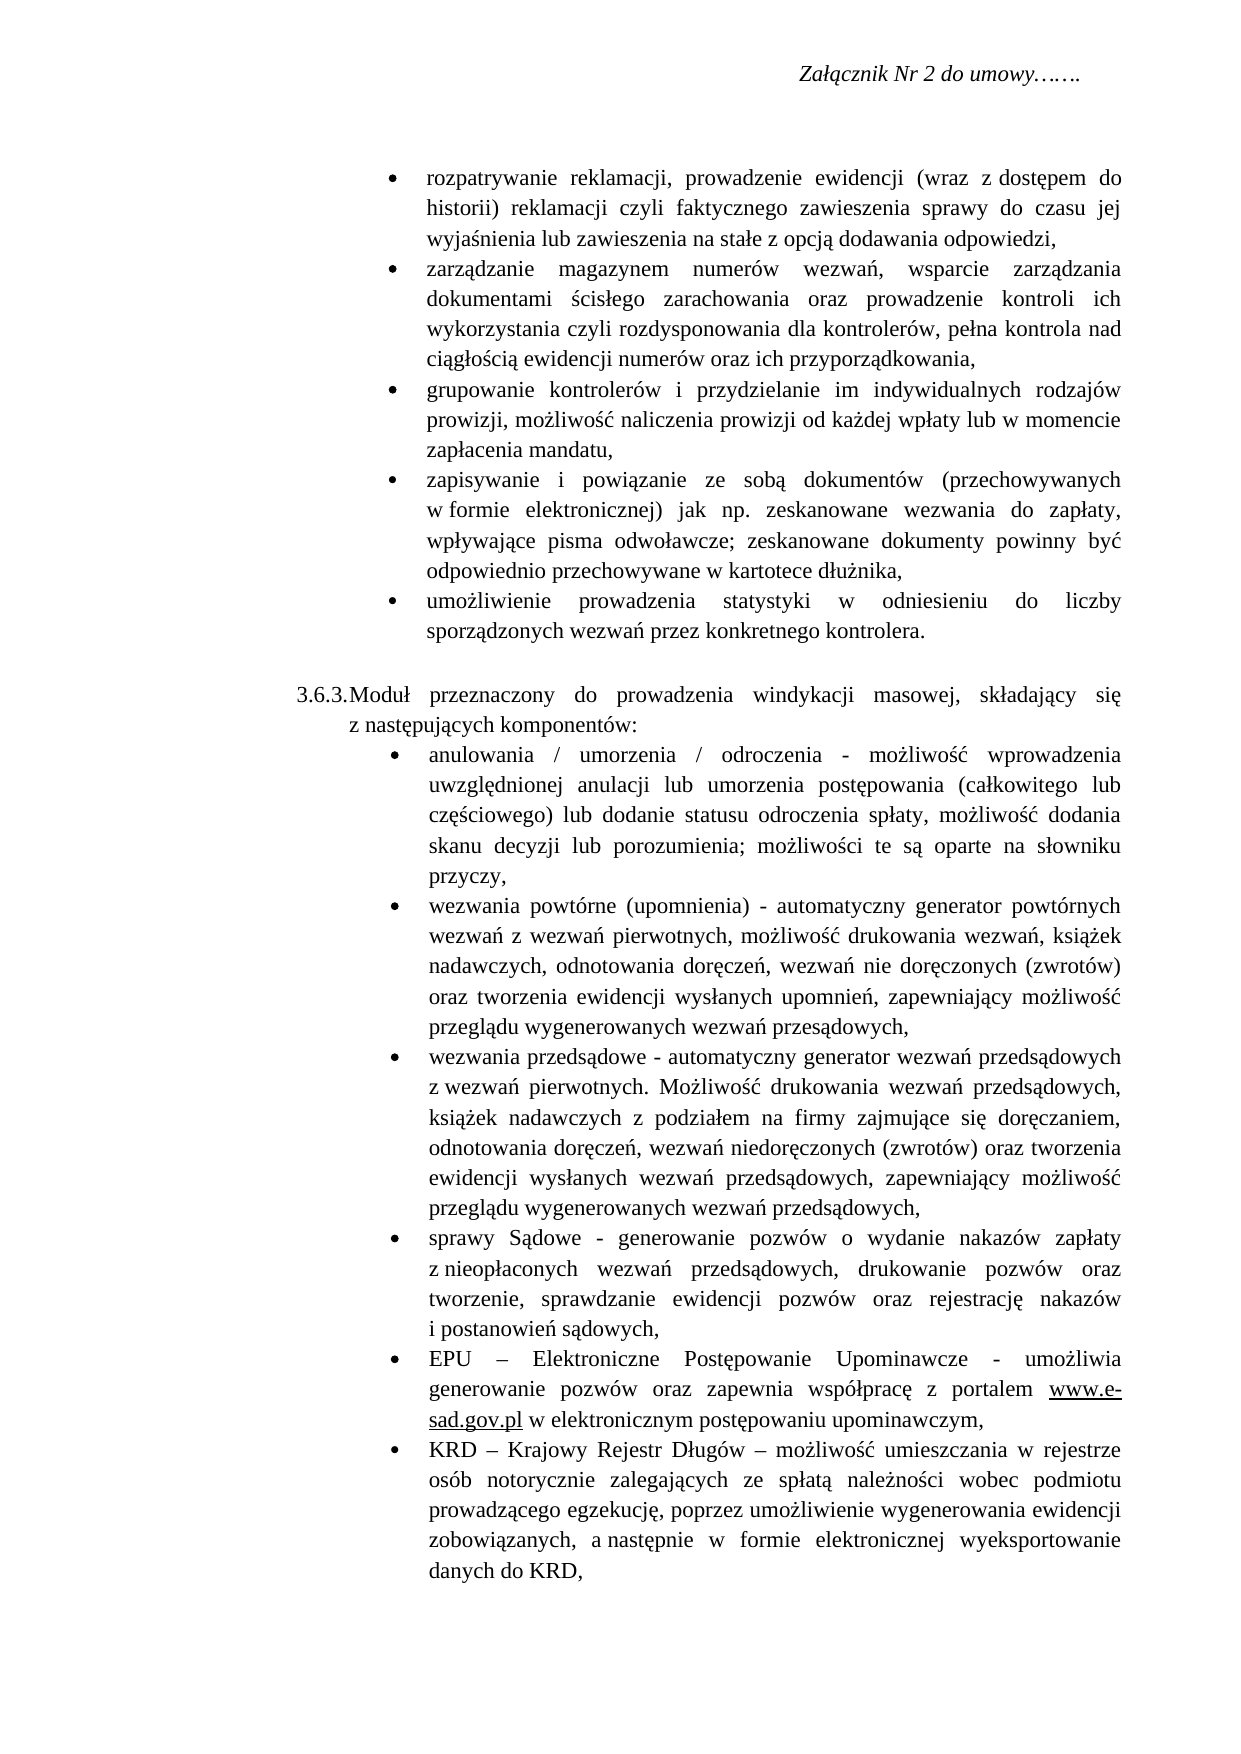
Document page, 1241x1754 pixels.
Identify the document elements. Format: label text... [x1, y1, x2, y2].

list anulowania / umorzenia / odroczenia - możliwość wprowadzenia uwzględnionej anulacji lub umorzenia postępowania (całkowitego lub częściowego) lub dodanie statusu odroczenia spłaty, możliwość dodania skanu decyzji lub porozumienia; możliwości te są oparte na słowniku przyczy, [391, 741, 1122, 888]
list KRD – Krajowy Rejestr Długów – możliwość umieszczania w rejestrze osób notorycznie zalegających ze spłatą należności wobec podmiotu prowadzącego egzekucję, poprzez umożliwienie wygenerowania ewidencji zobowiązanych, a następnie w formie elektronicznej wyeksportowanie danych do KRD, [391, 1436, 1122, 1583]
list sprawy Sądowe - generowanie pozwów o wydanie nakazów zapłaty z nieopłaconych wezwań przedsądowych, drukowanie pozwów oraz tworzenie, sprawdzanie ewidencji pozwów oraz rejestrację nakazów i postanowień sądowych, [391, 1224, 1122, 1341]
list umożliwienie prowadzenia statystyki w odniesieniu do liczby sporządzonych wezwań przez konkretnego kontrolera. [389, 587, 1122, 644]
list grupowanie kontrolerów i przydzielanie im indywidualnych rodzajów prowizji, możliwość naliczenia prowizji od każdej wpłaty lub w momencie zapłacenia mandatu, [389, 376, 1122, 462]
list wezwania przedsądowe - automatyczny generator wezwań przedsądowych z wezwań pierwotnych. Możliwość drukowania wezwań przedsądowych, książek nadawczych z podziałem na firmy zajmujące się doręczaniem, odnotowania doręczeń, wezwań niedoręczonych (zwrotów) oraz tworzenia ewidencji wysłanych wezwań przedsądowych, zapewniający możliwość przeglądu wygenerowanych wezwań przedsądowych, [391, 1043, 1122, 1221]
list Moduł przeznaczony do prowadzenia windykacji masowej, składający się z następujących komponentów: [296, 681, 1122, 737]
list zarządzanie magazynem numerów wezwań, wsparcie zarządzania dokumentami ścisłego zarachowania oraz prowadzenie kontroli ich wykorzystania czyli rozdysponowania dla kontrolerów, pełna kontrola nad ciągłością ewidencji numerów oraz ich przyporządkowania, [389, 255, 1122, 372]
list zapisywanie i powiązanie ze sobą dokumentów (przechowywanych w formie elektronicznej) jak np. zeskanowane wezwania do zapłaty, wpływające pisma odwoławcze; zeskanowane dokumenty powinny być odpowiednio przechowywane w kartotece dłużnika, [389, 466, 1122, 583]
list rozpatrywanie reklamacji, prowadzenie ewidencji (wraz z dostępem do historii) reklamacji czyli faktycznego zawieszenia sprawy do czasu jej wyjaśnienia lub zawieszenia na stałe z opcją dodawania odpowiedzi, [389, 164, 1122, 251]
list EPU – Elektroniczne Postępowanie Upominawcze - umożliwia generowanie pozwów oraz zapewnia współpracę z portalem www.e-sad.gov.pl w elektronicznym postępowaniu upominawczym, [391, 1345, 1122, 1432]
list wezwania powtórne (upomnienia) - automatyczny generator powtórnych wezwań z wezwań pierwotnych, możliwość drukowania wezwań, książek nadawczych, odnotowania doręczeń, wezwań nie doręczonych (zwrotów) oraz tworzenia ewidencji wysłanych upomnień, zapewniający możliwość przeglądu wygenerowanych wezwań przesądowych, [391, 892, 1122, 1039]
